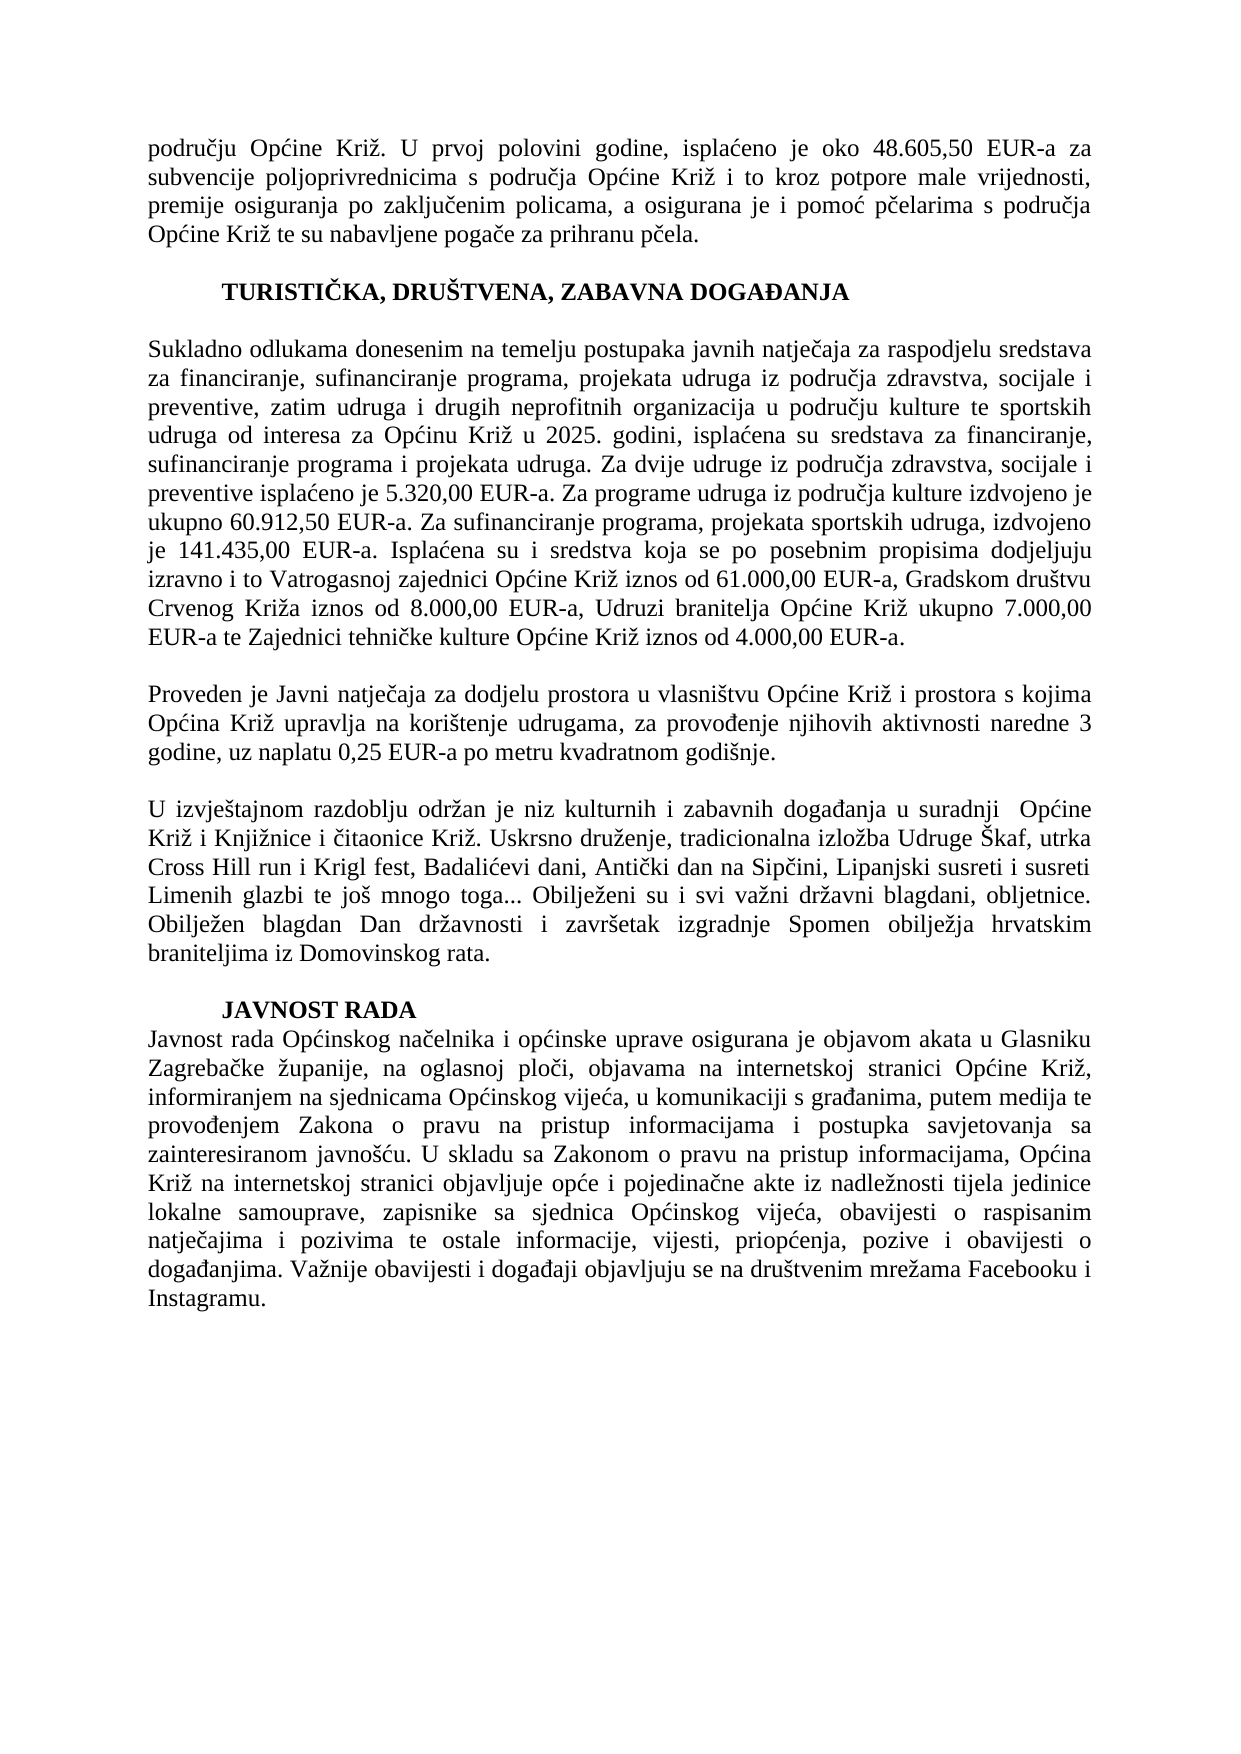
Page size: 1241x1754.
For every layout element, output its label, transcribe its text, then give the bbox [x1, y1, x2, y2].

text Proveden je Javni natječaja za dodjelu prostora u vlasništvu Općine Križ i prostora s kojima Općina Križ upravlja na korištenje udrugama, za provođenje njihovih aktivnosti naredne 3 godine, uz naplatu 0,25 EUR-a po metru kvadratnom godišnje. [148, 679, 1092, 765]
text U izvještajnom razdoblju održan je niz kulturnih i zabavnih događanja u suradnji Općine Križ i Knjižnice i čitaonice Križ. Uskrsno druženje, tradicionalna izložba Udruge Škaf, utrka Cross Hill run i Krigl fest, Badalićevi dani, Antički dan na Sipčini, Lipanjski susreti i susreti Limenih glazbi te još mnogo toga... Obilježeni su i svi važni državni blagdani, obljetnice. Obilježen blagdan Dan državnosti i završetak izgradnje Spomen obilježja hrvatskim braniteljima iz Domovinskog rata. [148, 794, 1092, 967]
text Sukladno odlukama donesenim na temelju postupaka javnih natječaja za raspodjelu sredstava za financiranje, sufinanciranje programa, projekata udruga iz područja zdravstva, socijale i preventive, zatim udruga i drugih neprofitnih organizacija u području kulture te sportskih udruga od interesa za Općinu Križ u 2025. godini, isplaćena su sredstava za financiranje, sufinanciranje programa i projekata udruga. Za dvije udruge iz područja zdravstva, socijale i preventive isplaćeno je 5.320,00 EUR-a. Za programe udruga iz područja kulture izdvojeno je ukupno 60.912,50 EUR-a. Za sufinanciranje programa, projekata sportskih udruga, izdvojeno je 141.435,00 EUR-a. Isplaćena su i sredstva koja se po posebnim propisima dodjeljuju izravno i to Vatrogasnoj zajednici Općine Križ iznos od 61.000,00 EUR-a, Gradskom društvu Crvenog Križa iznos od 8.000,00 EUR-a, Udruzi branitelja Općine Križ ukupno 7.000,00 EUR-a te Zajednici tehničke kulture Općine Križ iznos od 4.000,00 EUR-a. [148, 334, 1092, 650]
text Javnost rada Općinskog načelnika i općinske uprave osigurana je objavom akata u Glasniku Zagrebačke županije, na oglasnoj ploči, objavama na internetskoj stranici Općine Križ, informiranjem na sjednicama Općinskog vijeća, u komunikaciji s građanima, putem medija te provođenjem Zakona o pravu na pristup informacijama i postupka savjetovanja sa zainteresiranom javnošću. U skladu sa Zakonom o pravu na pristup informacijama, Općina Križ na internetskoj stranici objavljuje opće i pojedinačne akte iz nadležnosti tijela jedinice lokalne samouprave, zapisnike sa sjednica Općinskog vijeća, obavijesti o raspisanim natječajima i pozivima te ostale informacije, vijesti, priopćenja, pozive i obavijesti o događanjima. Važnije obavijesti i događaji objavljuju se na društvenim mrežama Facebooku i Instagramu. [148, 1024, 1092, 1312]
list TURISTIČKA, DRUŠTVENA, ZABAVNA DOGAĐANJA [148, 277, 1092, 305]
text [148, 133, 1092, 248]
text JAVNOST RADA [148, 995, 1092, 1024]
